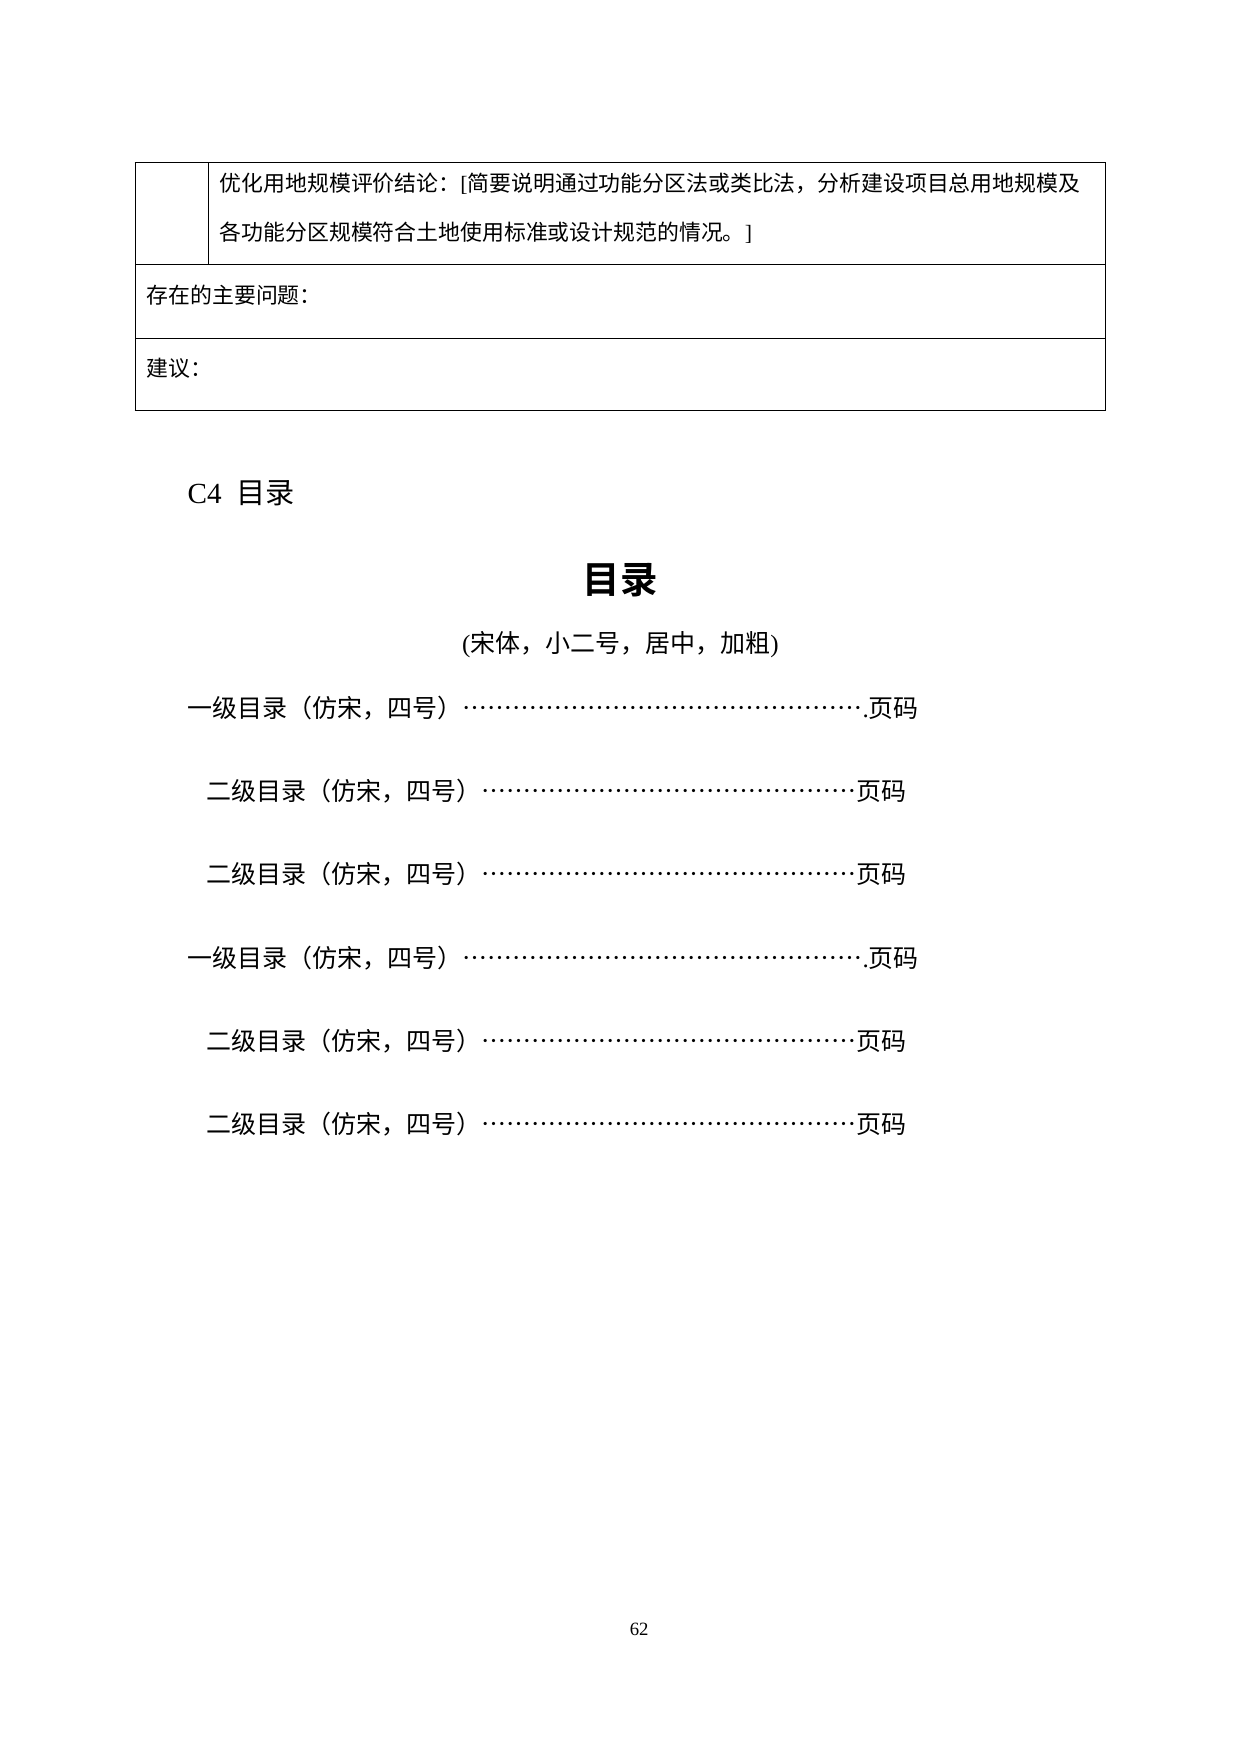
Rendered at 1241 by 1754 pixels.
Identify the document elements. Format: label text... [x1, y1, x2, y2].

table_cell 优化用地规模评价结论：[简要说明通过功能分区法或类比法，分析建设项目总用地规模及各功能分区规模符合土地使用标准或设计规范的情况。] [209, 163, 1105, 264]
text (宋体，小二号，居中，加粗) [187, 609, 1053, 674]
table_cell 建议： [136, 339, 1105, 410]
table_cell 存在的主要问题： [136, 265, 1105, 337]
text 目录 [187, 544, 1053, 609]
text 一级目录（仿宋，四号）………………………………………….页码 [187, 924, 1053, 989]
text 二级目录（仿宋，四号）………………………………………页码 [187, 841, 1053, 906]
text 一级目录（仿宋，四号）………………………………………….页码 [187, 674, 1053, 739]
subtitle C4 目录 [187, 458, 1053, 523]
text 二级目录（仿宋，四号）………………………………………页码 [187, 757, 1053, 822]
text 二级目录（仿宋，四号）………………………………………页码 [187, 1090, 1053, 1155]
text 二级目录（仿宋，四号）………………………………………页码 [187, 1007, 1053, 1072]
